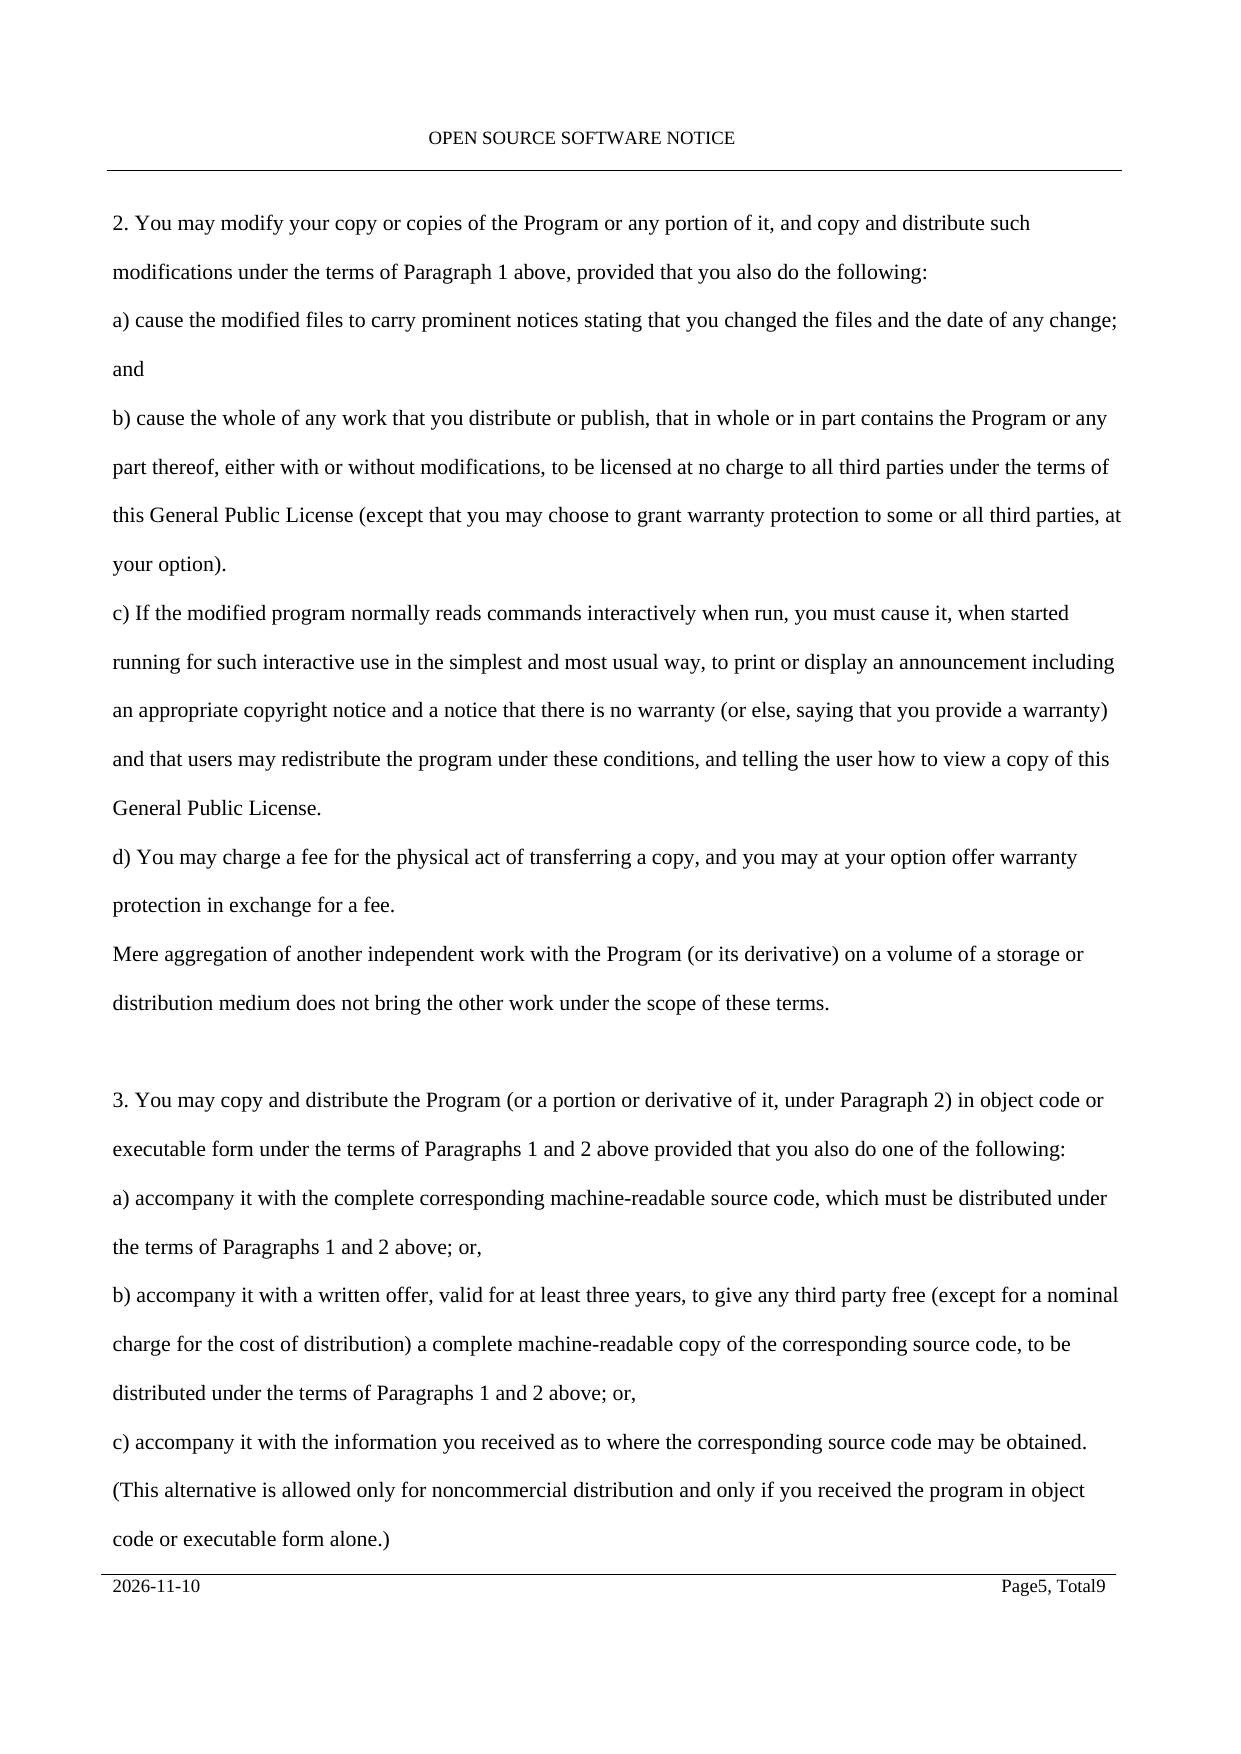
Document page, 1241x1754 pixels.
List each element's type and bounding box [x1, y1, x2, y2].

text [112, 206, 1128, 1555]
